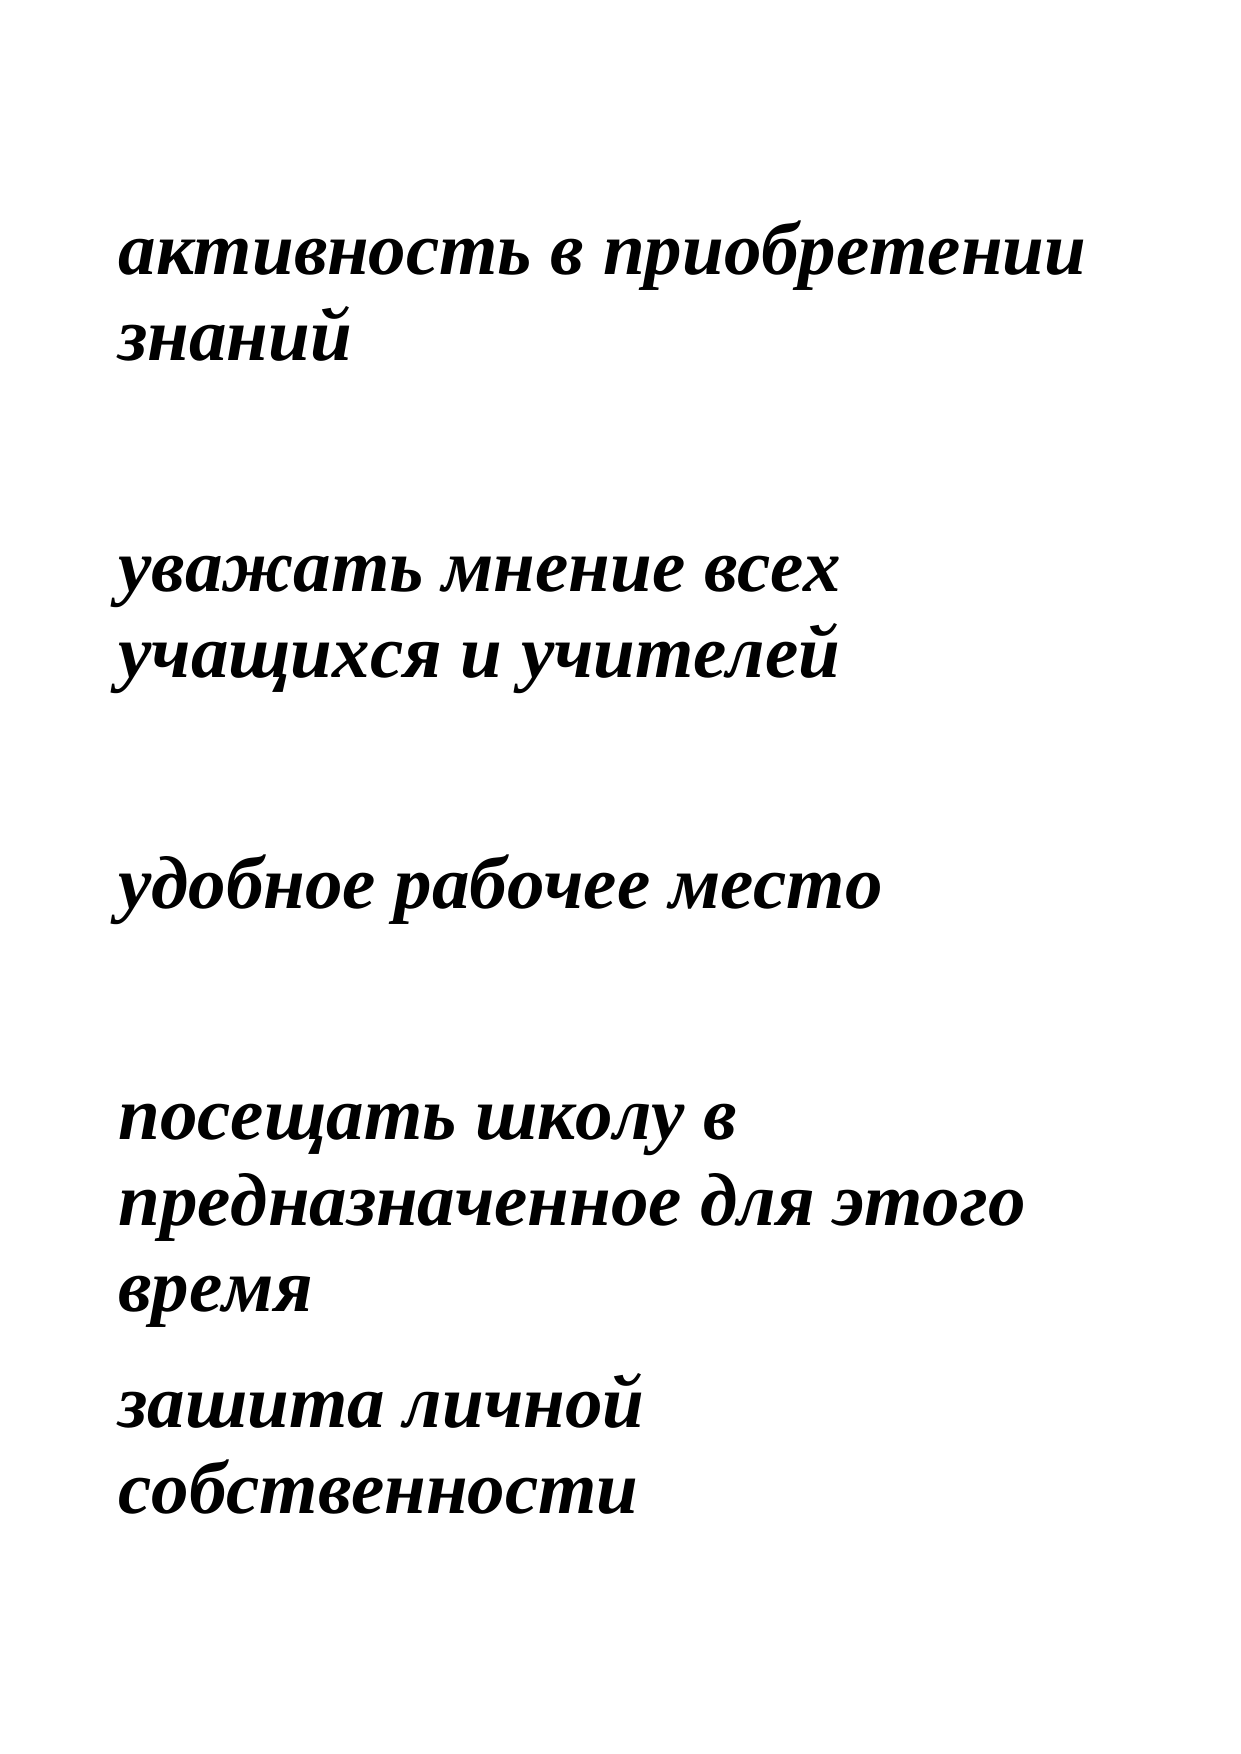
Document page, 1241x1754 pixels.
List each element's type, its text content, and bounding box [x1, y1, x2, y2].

text уважать мнение всех учащихся и учителей [118, 521, 1137, 694]
text зашита личной собственности [118, 1357, 1137, 1529]
text удобное рабочее место [118, 838, 1137, 924]
text активность в приобретении знаний [118, 204, 1137, 377]
text посещать школу в предназначенное для этого время [118, 1069, 1137, 1328]
